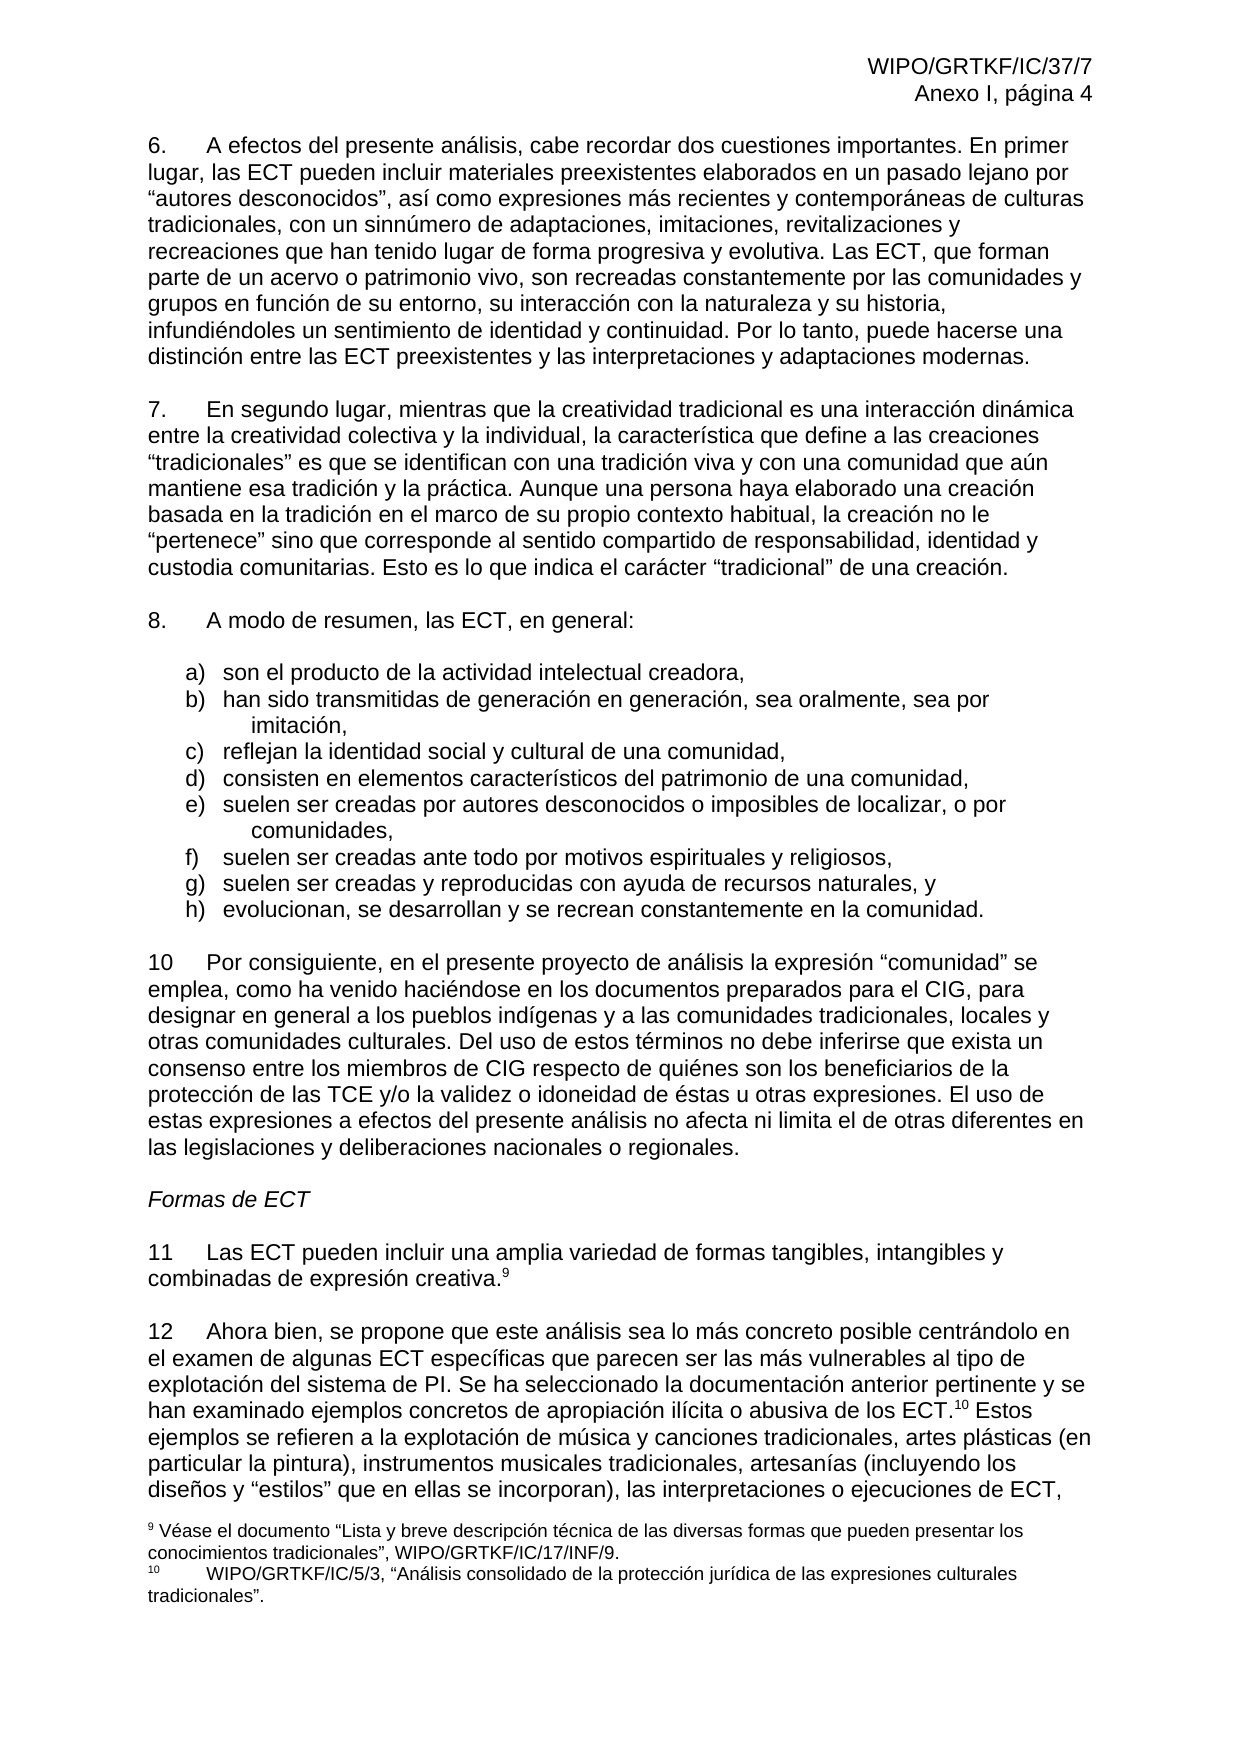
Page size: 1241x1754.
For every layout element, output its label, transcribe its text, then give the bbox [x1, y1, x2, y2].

list han sido transmitidas de generación en generación, sea oralmente, sea por imitación, [185, 686, 1092, 738]
list A efectos del presente análisis, cabe recordar dos cuestiones importantes. En primer lugar, las ECT pueden incluir materiales preexistentes elaborados en un pasado lejano por “autores desconocidos”, así como expresiones más recientes y contemporáneas de culturas tradicionales, con un sinnúmero de adaptaciones, imitaciones, revitalizaciones y recreaciones que han tenido lugar de forma progresiva y evolutiva. Las ECT, que forman parte de un acervo o patrimonio vivo, son recreadas constantemente por las comunidades y grupos en función de su entorno, su interacción con la naturaleza y su historia, infundiéndoles un sentimiento de identidad y continuidad. Por lo tanto, puede hacerse una distinción entre las ECT preexistentes y las interpretaciones y adaptaciones modernas. [148, 132, 1092, 369]
list son el producto de la actividad intelectual creadora, [185, 659, 1092, 686]
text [148, 1318, 1092, 1503]
list suelen ser creadas y reproducidas con ayuda de recursos naturales, y [185, 870, 1092, 896]
list evolucionan, se desarrollan y se recrean constantemente en la comunidad. [185, 896, 1092, 923]
text Las ECT pueden incluir una amplia variedad de formas tangibles, intangibles y combinadas de expresión creativa. [148, 1239, 1092, 1292]
text Por consiguiente, en el presente proyecto de análisis la expresión “comunidad” se emplea, como ha venido haciéndose en los documentos preparados para el CIG, para designar en general a los pueblos indígenas y a las comunidades tradicionales, locales y otras comunidades culturales. Del uso de estos términos no debe inferirse que exista un consenso entre los miembros de CIG respecto de quiénes son los beneficiarios de la protección de las TCE y/o la validez o idoneidad de éstas u otras expresiones. El uso de estas expresiones a efectos del presente análisis no afecta ni limita el de otras diferentes en las legislaciones y deliberaciones nacionales o regionales. [148, 949, 1092, 1160]
list A modo de resumen, las ECT, en general: [148, 607, 1092, 633]
list En segundo lugar, mientras que la creatividad tradicional es una interacción dinámica entre la creatividad colectiva y la individual, la característica que define a las creaciones “tradicionales” es que se identifican con una tradición viva y con una comunidad que aún mantiene esa tradición y la práctica. Aunque una persona haya elaborado una creación basada en la tradición en el marco de su propio contexto habitual, la creación no le “pertenece” sino que corresponde al sentido compartido de responsabilidad, identidad y custodia comunitarias. Esto es lo que indica el carácter “tradicional” de una creación. [148, 396, 1092, 580]
list reflejan la identidad social y cultural de una comunidad, [185, 738, 1092, 765]
list suelen ser creadas ante todo por motivos espirituales y religiosos, [185, 844, 1092, 870]
list suelen ser creadas por autores desconocidos o imposibles de localizar, o por comunidades, [185, 791, 1092, 844]
text Formas de ECT [148, 1186, 1092, 1213]
list consisten en elementos característicos del patrimonio de una comunidad, [185, 765, 1092, 791]
